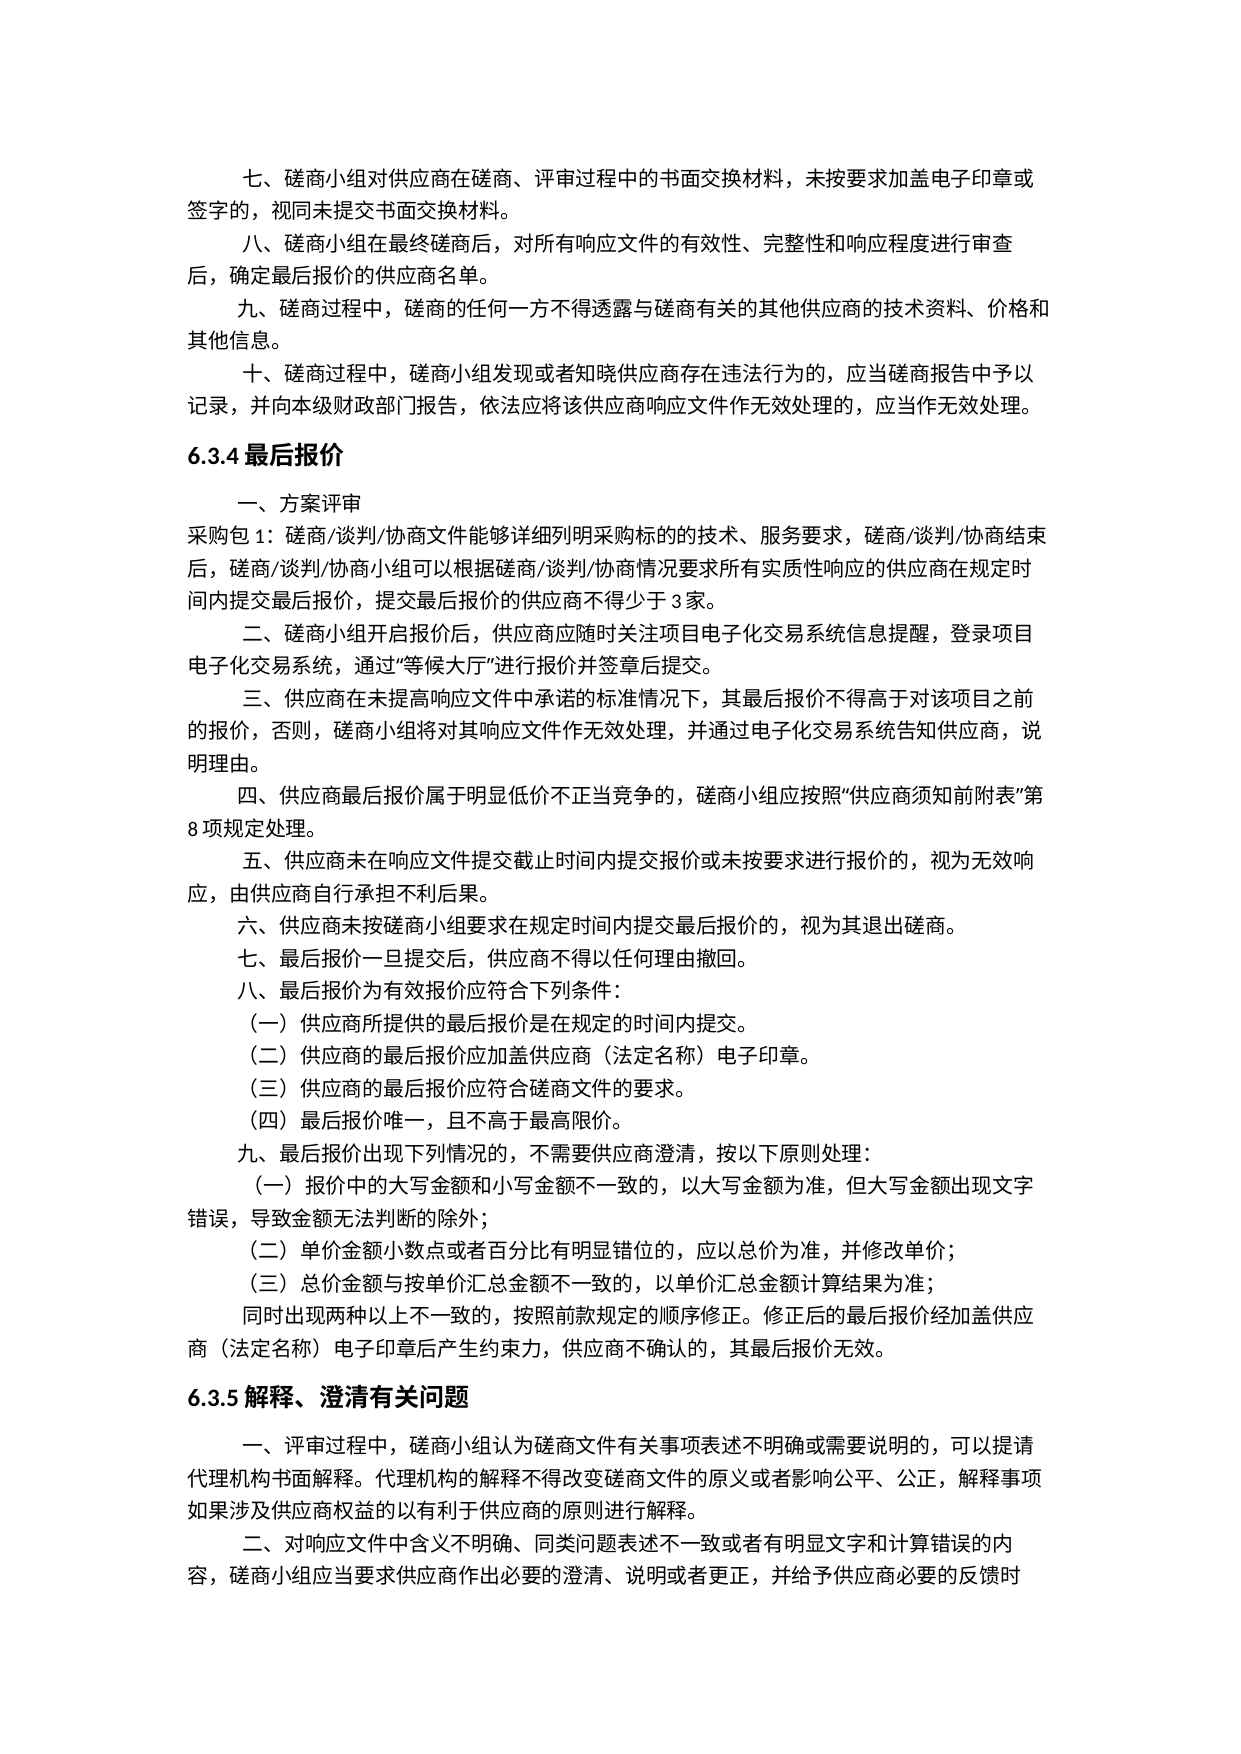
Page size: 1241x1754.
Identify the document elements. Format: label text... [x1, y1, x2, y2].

text 七、磋商小组对供应商在磋商、评审过程中的书面交换材料，未按要求加盖电子印章或签字的，视同未提交书面交换材料。 [187, 162, 1053, 227]
text 八、磋商小组在最终磋商后，对所有响应文件的有效性、完整性和响应程度进行审查后，确定最后报价的供应商名单。 [187, 227, 1053, 292]
text 三、供应商在未提高响应文件中承诺的标准情况下，其最后报价不得高于对该项目之前的报价，否则，磋商小组将对其响应文件作无效处理，并通过电子化交易系统告知供应商，说明理由。 [187, 682, 1053, 779]
text 十、磋商过程中，磋商小组发现或者知晓供应商存在违法行为的，应当磋商报告中予以记录，并向本级财政部门报告，依法应将该供应商响应文件作无效处理的，应当作无效处理。 [187, 357, 1053, 422]
text 七、最后报价一旦提交后，供应商不得以任何理由撤回。 [187, 942, 1053, 974]
text （二）供应商的最后报价应加盖供应商（法定名称）电子印章。 [187, 1039, 1053, 1072]
text 一、方案评审 [187, 487, 1053, 519]
text （四）最后报价唯一，且不高于最高限价。 [187, 1104, 1053, 1137]
text 6.3.4最后报价 [187, 422, 1053, 487]
text （一）供应商所提供的最后报价是在规定的时间内提交。 [187, 1007, 1053, 1039]
text 九、最后报价出现下列情况的，不需要供应商澄清，按以下原则处理： [187, 1137, 1053, 1169]
text 一、评审过程中，磋商小组认为磋商文件有关事项表述不明确或需要说明的，可以提请代理机构书面解释。代理机构的解释不得改变磋商文件的原义或者影响公平、公正，解释事项如果涉及供应商权益的以有利于供应商的原则进行解释。 [187, 1429, 1053, 1527]
text （一）报价中的大写金额和小写金额不一致的，以大写金额为准，但大写金额出现文字错误，导致金额无法判断的除外； [187, 1169, 1053, 1234]
text 二、磋商小组开启报价后，供应商应随时关注项目电子化交易系统信息提醒，登录项目电子化交易系统，通过“等候大厅”进行报价并签章后提交。 [187, 617, 1053, 682]
text （三）供应商的最后报价应符合磋商文件的要求。 [187, 1072, 1053, 1104]
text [187, 1527, 1053, 1592]
text 采购包1：磋商/谈判/协商文件能够详细列明采购标的的技术、服务要求，磋商/谈判/协商结束后，磋商/谈判/协商小组可以根据磋商/谈判/协商情况要求所有实质性响应的供应商在规定时间内提交最后报价，提交最后报价的供应商不得少于3家。 [187, 519, 1053, 617]
text （二）单价金额小数点或者百分比有明显错位的，应以总价为准，并修改单价； [187, 1234, 1053, 1267]
text 八、最后报价为有效报价应符合下列条件： [187, 974, 1053, 1007]
text 同时出现两种以上不一致的，按照前款规定的顺序修正。修正后的最后报价经加盖供应商（法定名称）电子印章后产生约束力，供应商不确认的，其最后报价无效。 [187, 1299, 1053, 1364]
text 五、供应商未在响应文件提交截止时间内提交报价或未按要求进行报价的，视为无效响应，由供应商自行承担不利后果。 [187, 844, 1053, 909]
text 四、供应商最后报价属于明显低价不正当竞争的，磋商小组应按照“供应商须知前附表”第8项规定处理。 [187, 779, 1053, 844]
text 九、磋商过程中，磋商的任何一方不得透露与磋商有关的其他供应商的技术资料、价格和其他信息。 [187, 292, 1053, 357]
text （三）总价金额与按单价汇总金额不一致的，以单价汇总金额计算结果为准； [187, 1267, 1053, 1299]
text 六、供应商未按磋商小组要求在规定时间内提交最后报价的，视为其退出磋商。 [187, 909, 1053, 942]
text 6.3.5解释、澄清有关问题 [187, 1364, 1053, 1429]
